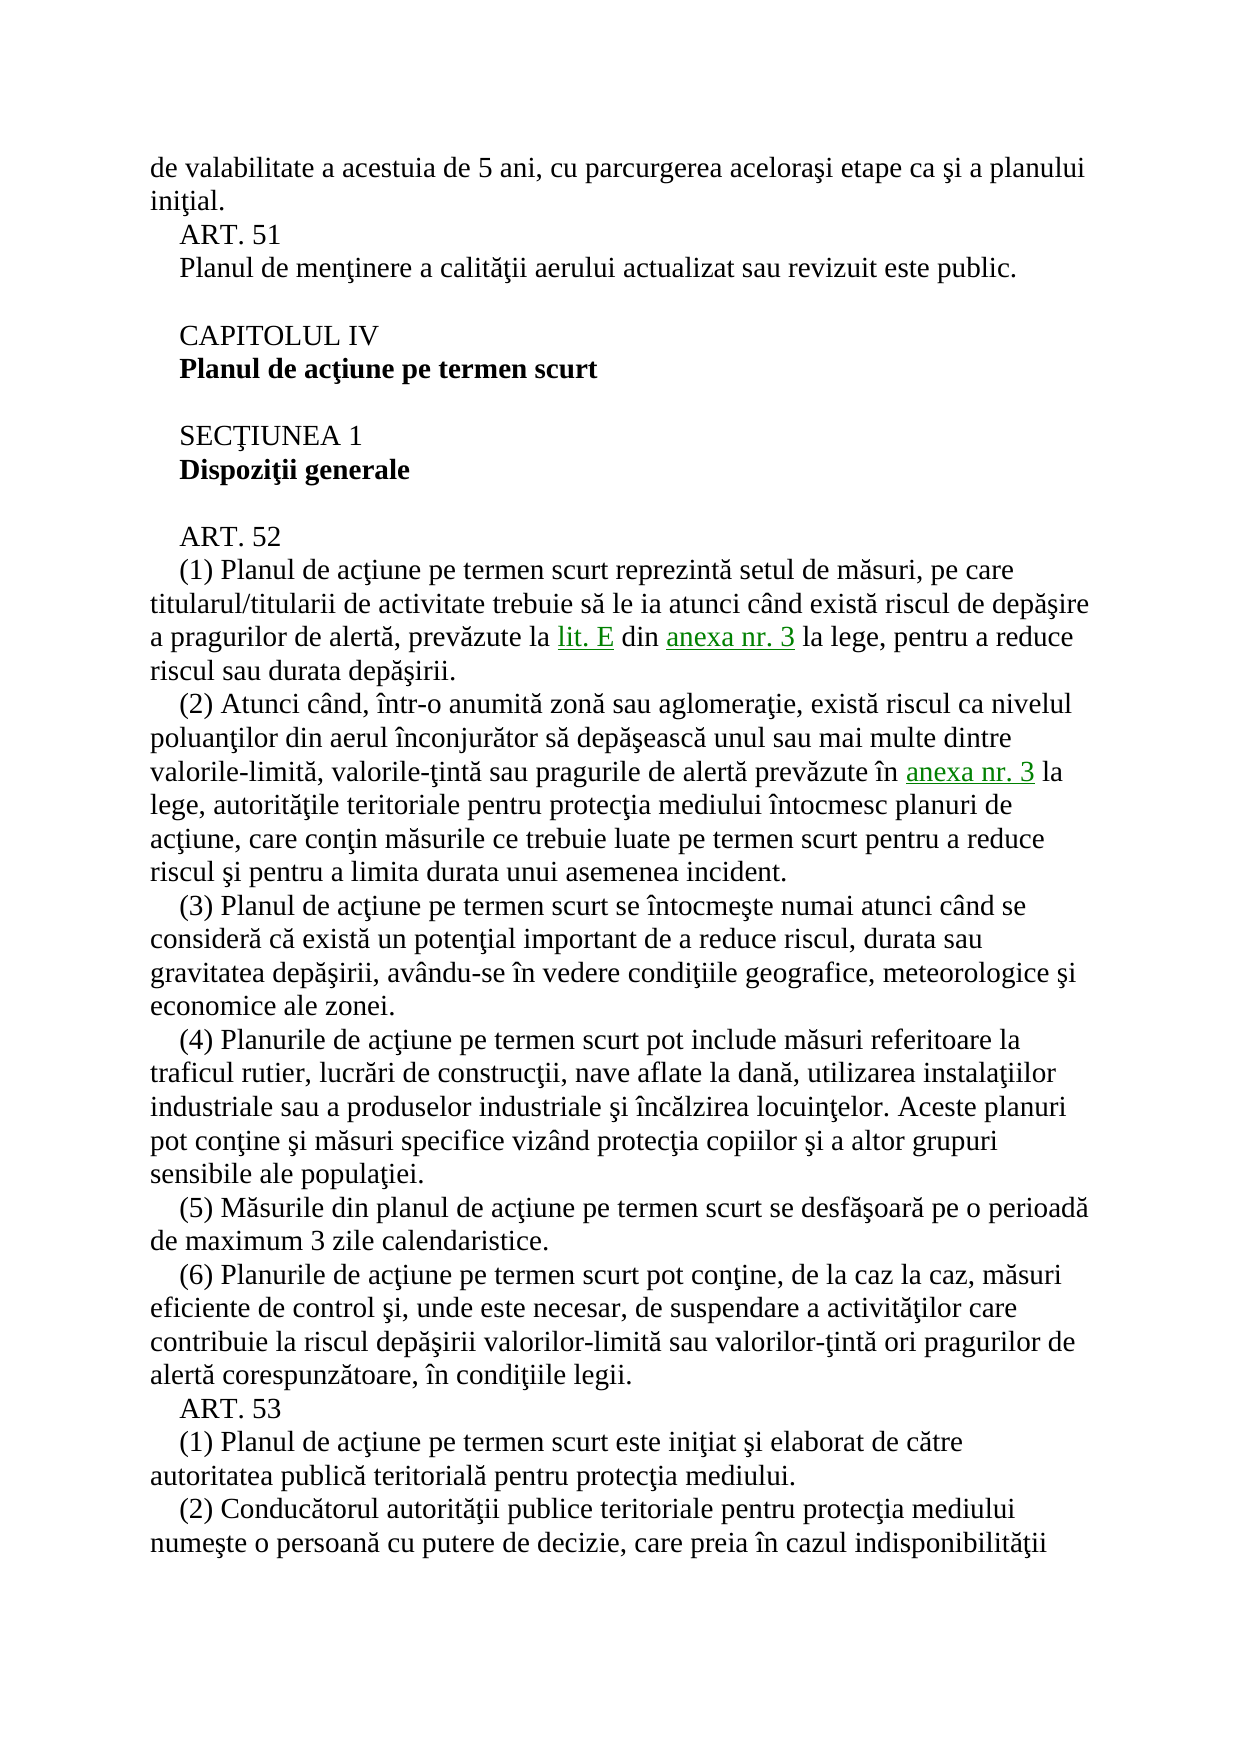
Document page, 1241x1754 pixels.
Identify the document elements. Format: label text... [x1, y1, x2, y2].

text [150, 1492, 1090, 1559]
text (6) Planurile de acţiune pe termen scurt pot conţine, de la caz la caz, măsuri eficiente de control şi, unde este necesar, de suspendare a activităţilor care contribuie la riscul depăşirii valorilor-limită sau valorilor-ţintă ori pragurilor de alertă corespunzătoare, în condiţiile legii. [150, 1257, 1090, 1391]
text SECŢIUNEA 1 [150, 418, 1090, 452]
text Planul de acţiune pe termen scurt [150, 351, 1090, 385]
text Planul de menţinere a calităţii aerului actualizat sau revizuit este public. [150, 251, 1090, 284]
text (4) Planurile de acţiune pe termen scurt pot include măsuri referitoare la traficul rutier, lucrări de construcţii, nave aflate la dană, utilizarea instalaţiilor industriale sau a produselor industriale şi încălzirea locuinţelor. Aceste planuri pot conţine şi măsuri specifice vizând protecţia copiilor şi a altor grupuri sensibile ale populaţiei. [150, 1022, 1090, 1190]
text Dispoziţii generale [150, 452, 1090, 485]
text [150, 150, 1090, 217]
text (1) Planul de acţiune pe termen scurt reprezintă setul de măsuri, pe care titularul/titularii de activitate trebuie să le ia atunci când există riscul de depăşire a pragurilor de alertă, prevăzute la lit. E din anexa nr. 3 la lege, pentru a reduce riscul sau durata depăşirii. [150, 552, 1090, 687]
text (3) Planul de acţiune pe termen scurt se întocmeşte numai atunci când se consideră că există un potenţial important de a reduce riscul, durata sau gravitatea depăşirii, avându-se în vedere condiţiile geografice, meteorologice şi economice ale zonei. [150, 888, 1090, 1022]
text (1) Planul de acţiune pe termen scurt este iniţiat şi elaborat de către autoritatea publică teritorială pentru protecţia mediului. [150, 1424, 1090, 1492]
text CAPITOLUL IV [150, 318, 1090, 351]
text (2) Atunci când, într-o anumită zonă sau aglomeraţie, există riscul ca nivelul poluanţilor din aerul înconjurător să depăşească unul sau mai multe dintre valorile-limită, valorile-ţintă sau pragurile de alertă prevăzute în anexa nr. 3 la lege, autorităţile teritoriale pentru protecţia mediului întocmesc planuri de acţiune, care conţin măsurile ce trebuie luate pe termen scurt pentru a reduce riscul şi pentru a limita durata unui asemenea incident. [150, 687, 1090, 888]
text ART. 52 [150, 519, 1090, 552]
text ART. 53 [150, 1391, 1090, 1424]
text ART. 51 [150, 217, 1090, 251]
text (5) Măsurile din planul de acţiune pe termen scurt se desfăşoară pe o perioadă de maximum 3 zile calendaristice. [150, 1190, 1090, 1257]
